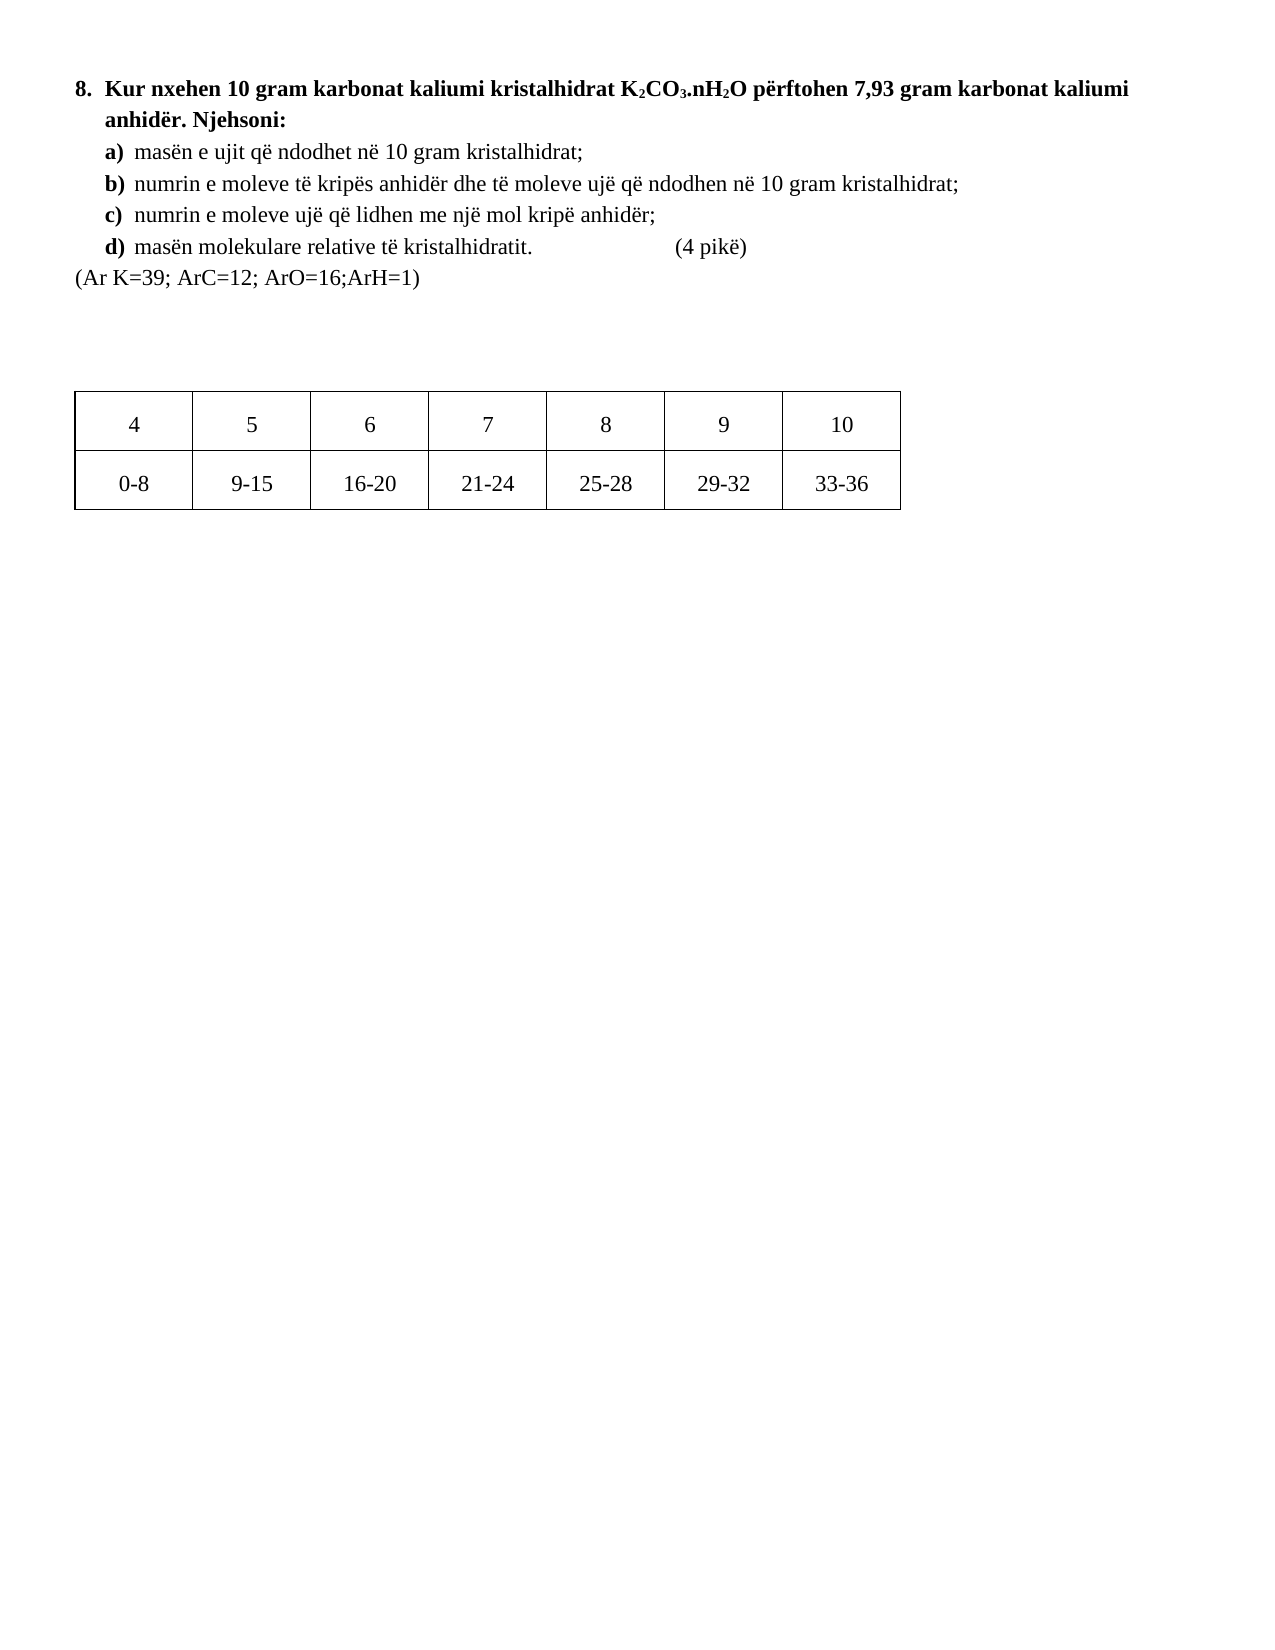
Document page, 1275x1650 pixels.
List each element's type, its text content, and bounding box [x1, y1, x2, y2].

table_cell 21-24 [429, 451, 546, 508]
table_cell 29-32 [665, 451, 782, 508]
text c) numrin e moleve ujë që lidhen me një mol kripë anhidër; [104, 201, 1200, 228]
table_header 5 [193, 392, 310, 449]
table_cell 33-36 [783, 451, 900, 508]
table_cell 0-8 [76, 451, 192, 508]
text (Ar K=39; ArC=12; ArO=16;ArH=1) [75, 264, 1200, 291]
text 8. Kur nxehen 10 gram karbonat kaliumi kristalhidrat K2CO3.nH2O përftohen 7,93 gram karbonat kaliumi anhidër. Njehsoni: [75, 75, 1200, 133]
table_header 10 [783, 392, 900, 449]
text b) numrin e moleve të kripës anhidër dhe të moleve ujë që ndodhen në 10 gram kristalhidrat; [104, 170, 1200, 196]
table_cell 9-15 [193, 451, 310, 508]
text a) masën e ujit që ndodhet në 10 gram kristalhidrat; [104, 138, 1200, 164]
table_cell 25-28 [547, 451, 664, 508]
table_cell 16-20 [311, 451, 428, 508]
table_header 9 [665, 392, 782, 449]
text d) masën molekulare relative të kristalhidratit. (4 pikë) [104, 233, 1200, 259]
table_header 6 [311, 392, 428, 449]
table_header 7 [429, 392, 546, 449]
table_header 4 [76, 392, 192, 449]
table_header 8 [547, 392, 664, 449]
